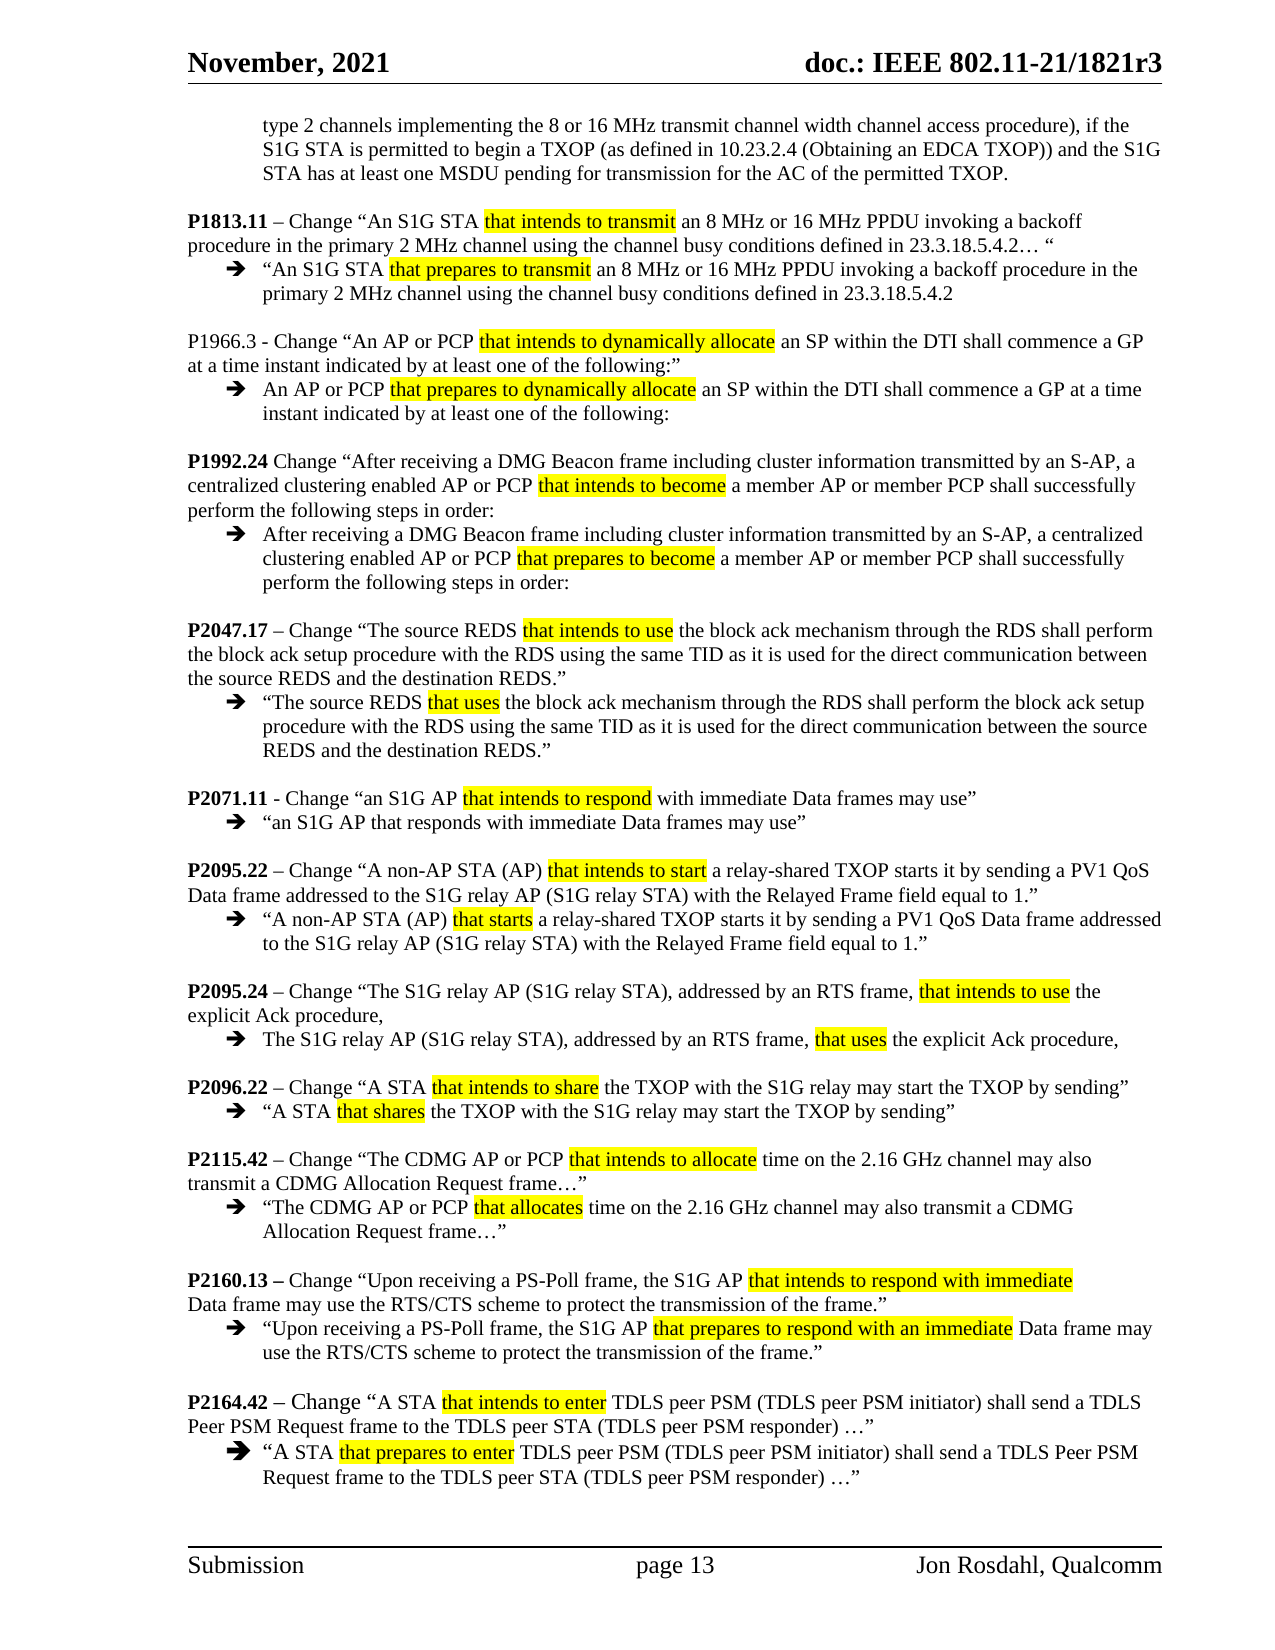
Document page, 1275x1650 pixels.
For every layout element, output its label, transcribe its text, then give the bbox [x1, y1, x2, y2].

list The S1G relay AP (S1G relay STA), addressed by an RTS frame, that uses the explicit Ack procedure, [887, 1027, 1162, 1051]
text P2047.17 – Change “The source REDS that intends to use the block ack mechanism through the RDS shall perform the block ack setup procedure with the RDS using the same TID as it is used for the direct communication between the source REDS and the destination REDS.” [187, 618, 1162, 690]
list “A STA that prepares to enter TDLS peer PSM (TDLS peer PSM initiator) shall send a TDLS Peer PSM Request frame to the TDLS peer STA (TDLS peer PSM responder) …” [225, 1438, 1162, 1489]
text P2095.24 – Change “The S1G relay AP (S1G relay STA), addressed by an RTS frame, that intends to use the explicit Ack procedure, [187, 979, 1162, 1027]
list “The CDMG AP or PCP that allocates time on the 2.16 GHz channel may also transmit a CDMG Allocation Request frame…” [225, 1195, 1162, 1243]
text P1813.11 – Change “An S1G STA that intends to transmit an 8 MHz or 16 MHz PPDU invoking a backoff procedure in the primary 2 MHz channel using the channel busy conditions defined in 23.3.18.5.4.2… “ [187, 209, 1162, 257]
list “Upon receiving a PS-Poll frame, the S1G AP that prepares to respond with an immediate Data frame may use the RTS/CTS scheme to protect the transmission of the frame.” [225, 1316, 1162, 1364]
text transmit a CDMG Allocation Request frame…” [187, 1171, 1162, 1195]
list “The source REDS that uses the block ack mechanism through the RDS shall perform the block ack setup procedure with the RDS using the same TID as it is used for the direct communication between the source REDS and the destination REDS.” [225, 690, 1162, 762]
text P2095.22 – Change “A non-AP STA (AP) that intends to start a relay-shared TXOP starts it by sending a PV1 QoS Data frame addressed to the S1G relay AP (S1G relay STA) with the Relayed Frame field equal to 1.” [187, 858, 1162, 907]
text P2115.42 – Change “The CDMG AP or PCP that intends to allocate time on the 2.16 GHz channel may also [757, 1147, 1162, 1171]
text P2115.42 – Change “The CDMG AP or PCP that intends to allocate time on the 2.16 GHz channel may also [187, 1147, 569, 1171]
text P2160.13 – Change “Upon receiving a PS-Poll frame, the S1G AP that intends to respond with immediate [187, 1267, 1162, 1292]
list The S1G relay AP (S1G relay STA), addressed by an RTS frame, that uses the explicit Ack procedure, [225, 1027, 815, 1051]
list Data frame may use the RTS/CTS scheme to protect the transmission of the frame.” [187, 1292, 1162, 1316]
list “an S1G AP that responds with immediate Data frames may use” [225, 810, 1162, 834]
list P2096.22 – Change “A STA that intends to share the TXOP with the S1G relay may start the TXOP by sending” [599, 1075, 1162, 1099]
text P2071.11 - Change “an S1G AP that intends to respond with immediate Data frames may use” [187, 786, 463, 810]
list “An S1G STA that prepares to transmit an 8 MHz or 16 MHz PPDU invoking a backoff procedure in the primary 2 MHz channel using the channel busy conditions defined in 23.3.18.5.4.2 [225, 257, 1162, 305]
text P2071.11 - Change “an S1G AP that intends to respond with immediate Data frames may use” [652, 786, 1162, 810]
text P1992.24 Change “After receiving a DMG Beacon frame including cluster information transmitted by an S-AP, a centralized clustering enabled AP or PCP that intends to become a member AP or member PCP shall successfully perform the following steps in order: [187, 449, 1162, 522]
text P1966.3 - Change “An AP or PCP that intends to dynamically allocate an SP within the DTI shall commence a GP at a time instant indicated by at least one of the following:” [187, 329, 1162, 377]
list An AP or PCP that prepares to dynamically allocate an SP within the DTI shall commence a GP at a time instant indicated by at least one of the following: [225, 377, 1162, 425]
list “A non-AP STA (AP) that starts a relay-shared TXOP starts it by sending a PV1 QoS Data frame addressed to the S1G relay AP (S1G relay STA) with the Relayed Frame field equal to 1.” [225, 907, 1162, 955]
list After receiving a DMG Beacon frame including cluster information transmitted by an S-AP, a centralized clustering enabled AP or PCP that prepares to become a member AP or member PCP shall successfully perform the following steps in order: [225, 522, 1162, 594]
text P2164.42 – Change “A STA that intends to enter TDLS peer PSM (TDLS peer PSM initiator) shall send a TDLS Peer PSM Request frame to the TDLS peer STA (TDLS peer PSM responder) …” [187, 1388, 1162, 1438]
list “A STA that shares the TXOP with the S1G relay may start the TXOP by sending” [425, 1099, 1162, 1123]
